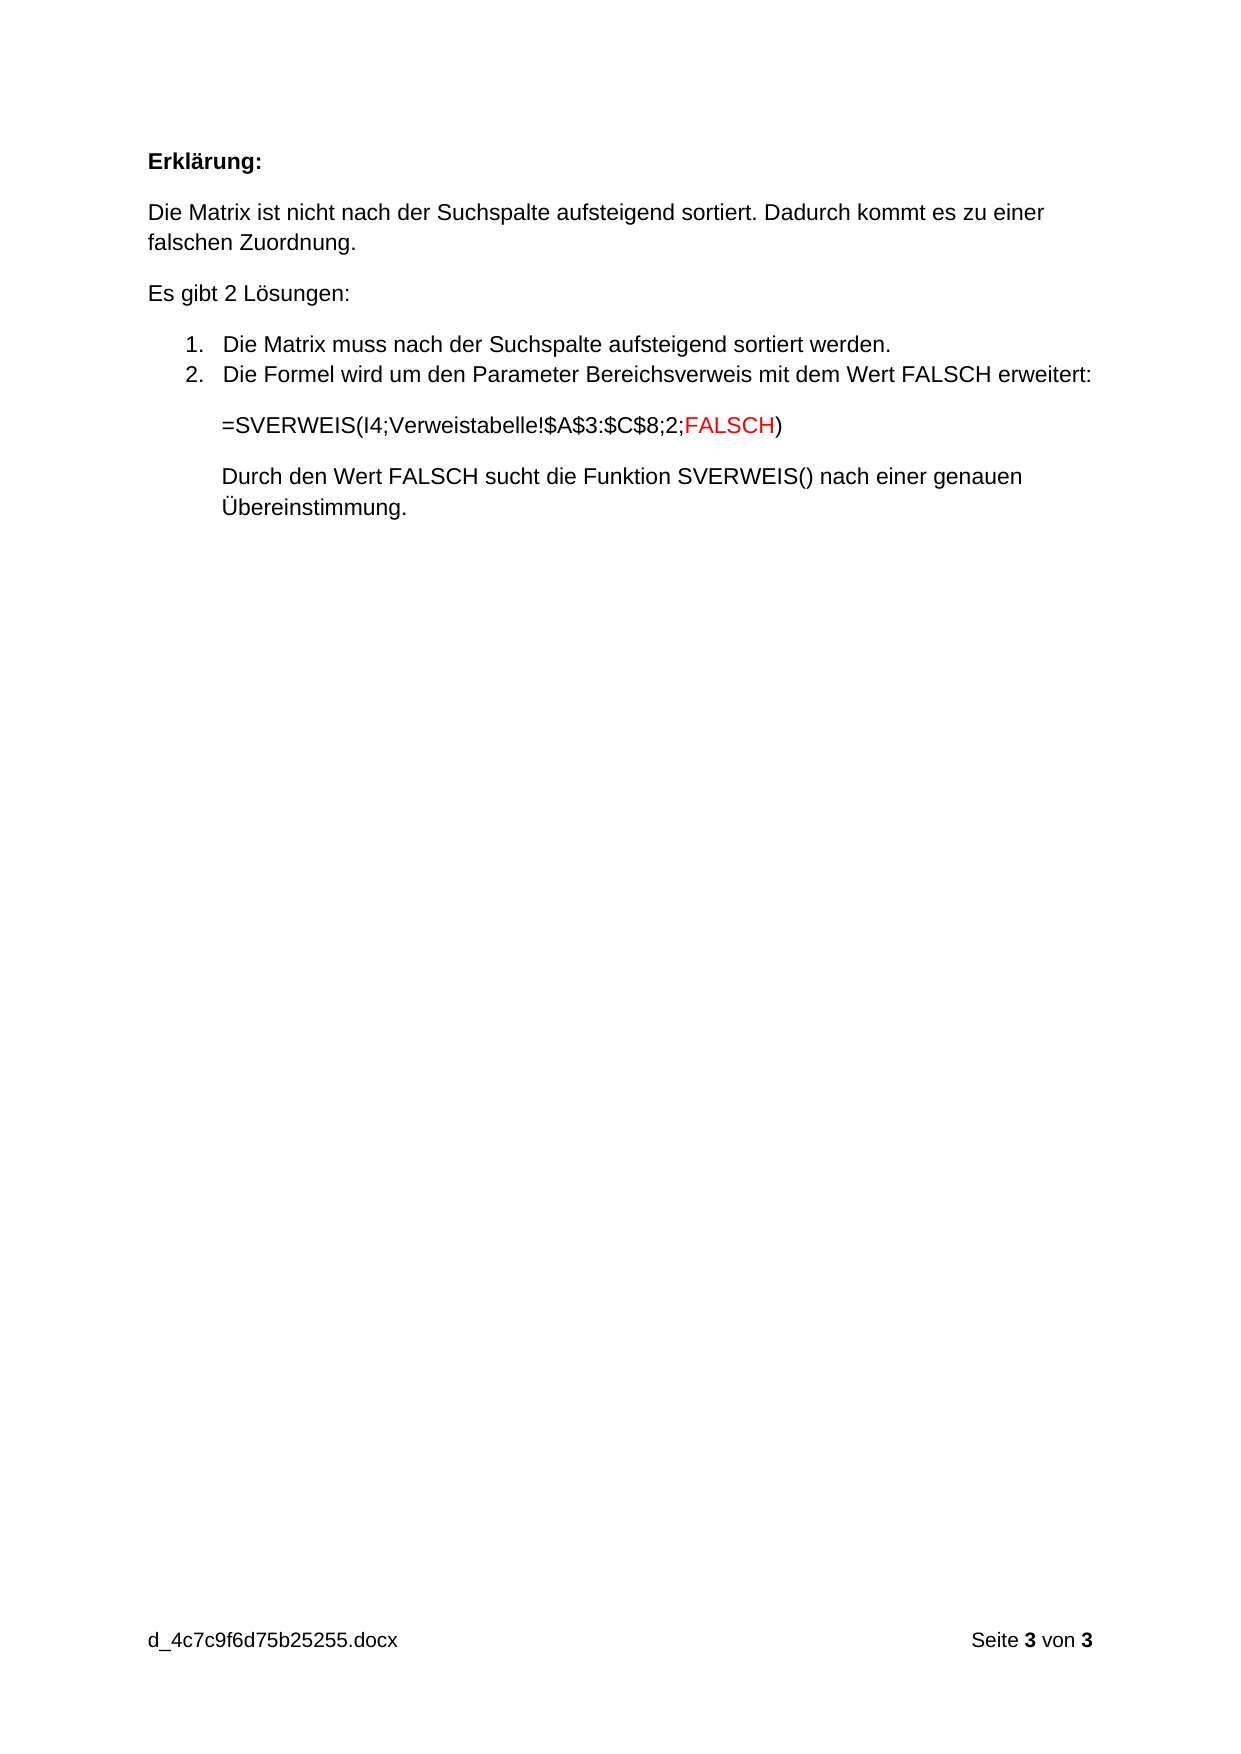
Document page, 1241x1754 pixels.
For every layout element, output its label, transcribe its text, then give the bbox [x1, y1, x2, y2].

text Es gibt 2 Lösungen: [148, 280, 1107, 306]
text Die Matrix ist nicht nach der Suchspalte aufsteigend sortiert. Dadurch kommt es zu einer falschen Zuordnung. [148, 199, 1107, 255]
list Die Formel wird um den Parameter Bereichsverweis mit dem Wert FALSCH erweitert: [185, 361, 1107, 387]
list Die Matrix muss nach der Suchspalte aufsteigend sortiert werden. [185, 331, 1107, 357]
text Erklärung: [148, 148, 1107, 174]
text Durch den Wert FALSCH sucht die Funktion SVERWEIS() nach einer genauen Übereinstimmung. [221, 463, 1107, 520]
text =SVERWEIS(I4;Verweistabelle!$A$3:$C$8;2;FALSCH) [221, 412, 1107, 438]
